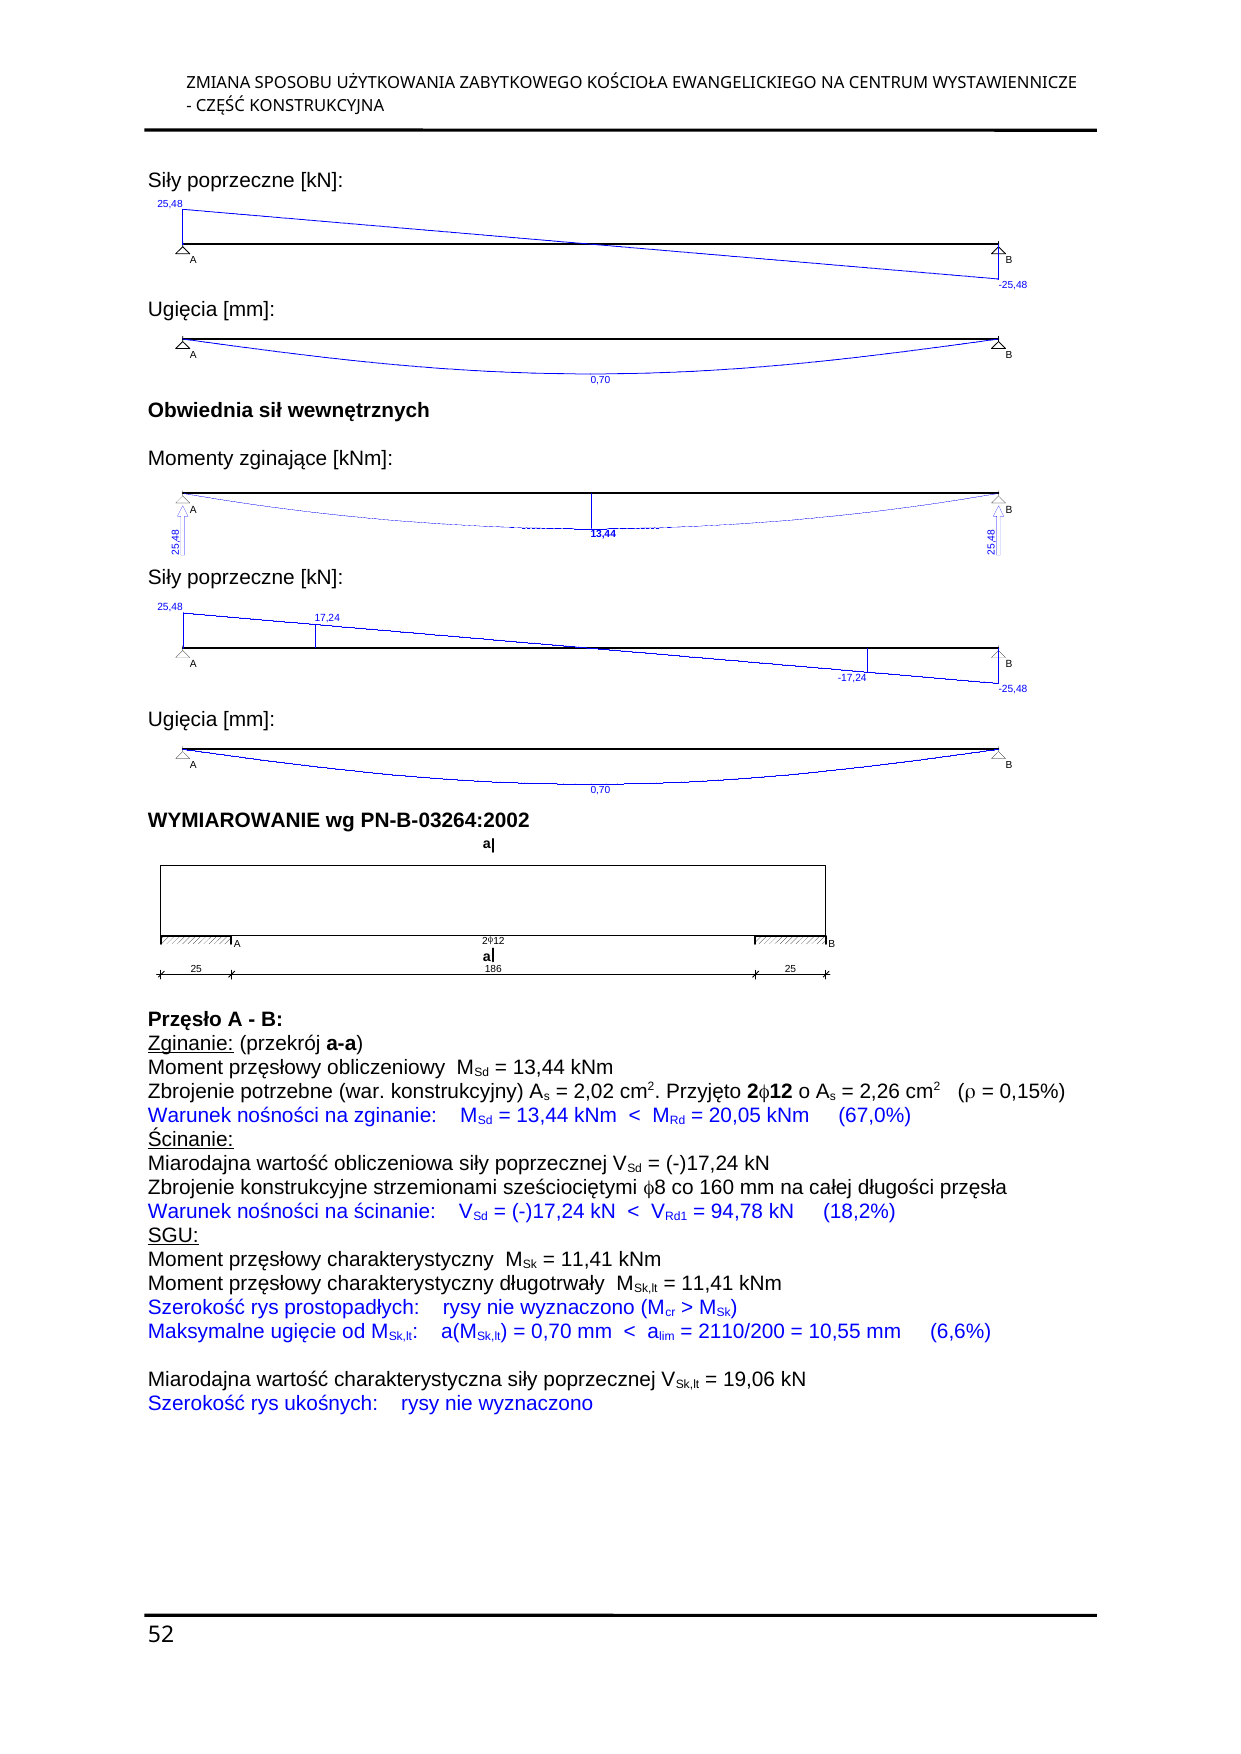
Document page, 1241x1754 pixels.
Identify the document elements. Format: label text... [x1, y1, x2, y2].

text Szerokość rys ukośnych: rysy nie wyznaczono [148, 1391, 1093, 1415]
text Moment przęsłowy obliczeniowy MSd = 13,44 kNm [148, 1055, 1093, 1079]
text Miarodajna wartość charakterystyczna siły poprzecznej VSk,lt = 19,06 kN [148, 1367, 1093, 1391]
text Maksymalne ugięcie od MSk,lt: a(MSk,lt) = 0,70 mm < alim = 2110/200 = 10,55 mm (6,6%) [148, 1319, 1093, 1343]
text Miarodajna wartość obliczeniowa siły poprzecznej VSd = (-)17,24 kN [148, 1151, 1093, 1175]
text Ugięcia [mm]: [148, 707, 1093, 731]
text SGU: [148, 1223, 1093, 1247]
text WYMIAROWANIE wg PN-B-03264:2002 [148, 808, 1093, 832]
text Ścinanie: [148, 1127, 1093, 1151]
text Zbrojenie konstrukcyjne strzemionami sześciociętymi 8 co 160 mm na całej długości przęsła [148, 1175, 1093, 1199]
text Przęsło A - B: [148, 1007, 1093, 1031]
text Zbrojenie potrzebne (war. konstrukcyjny) As = 2,02 cm2. Przyjęto 212 o As = 2,26 cm2 ( = 0,15%) [148, 1079, 1093, 1103]
text Moment przęsłowy charakterystyczny długotrwały MSk,lt = 11,41 kNm [148, 1271, 1093, 1295]
text Siły poprzeczne [kN]: [148, 565, 1093, 589]
text Siły poprzeczne [kN]: [148, 167, 1093, 191]
text Zginanie: (przekrój a-a) [148, 1031, 1093, 1055]
text Obwiednia sił wewnętrznych [148, 398, 1093, 422]
text Moment przęsłowy charakterystyczny MSk = 11,41 kNm [148, 1247, 1093, 1271]
text Momenty zginające [kNm]: [148, 446, 1093, 469]
text Ugięcia [mm]: [148, 297, 1093, 321]
text Warunek nośności na ścinanie: VSd = (-)17,24 kN < VRd1 = 94,78 kN (18,2%) [148, 1199, 1093, 1223]
text Szerokość rys prostopadłych: rysy nie wyznaczono (Mcr > MSk) [148, 1295, 1093, 1319]
text Warunek nośności na zginanie: MSd = 13,44 kNm < MRd = 20,05 kNm (67,0%) [148, 1103, 1093, 1127]
